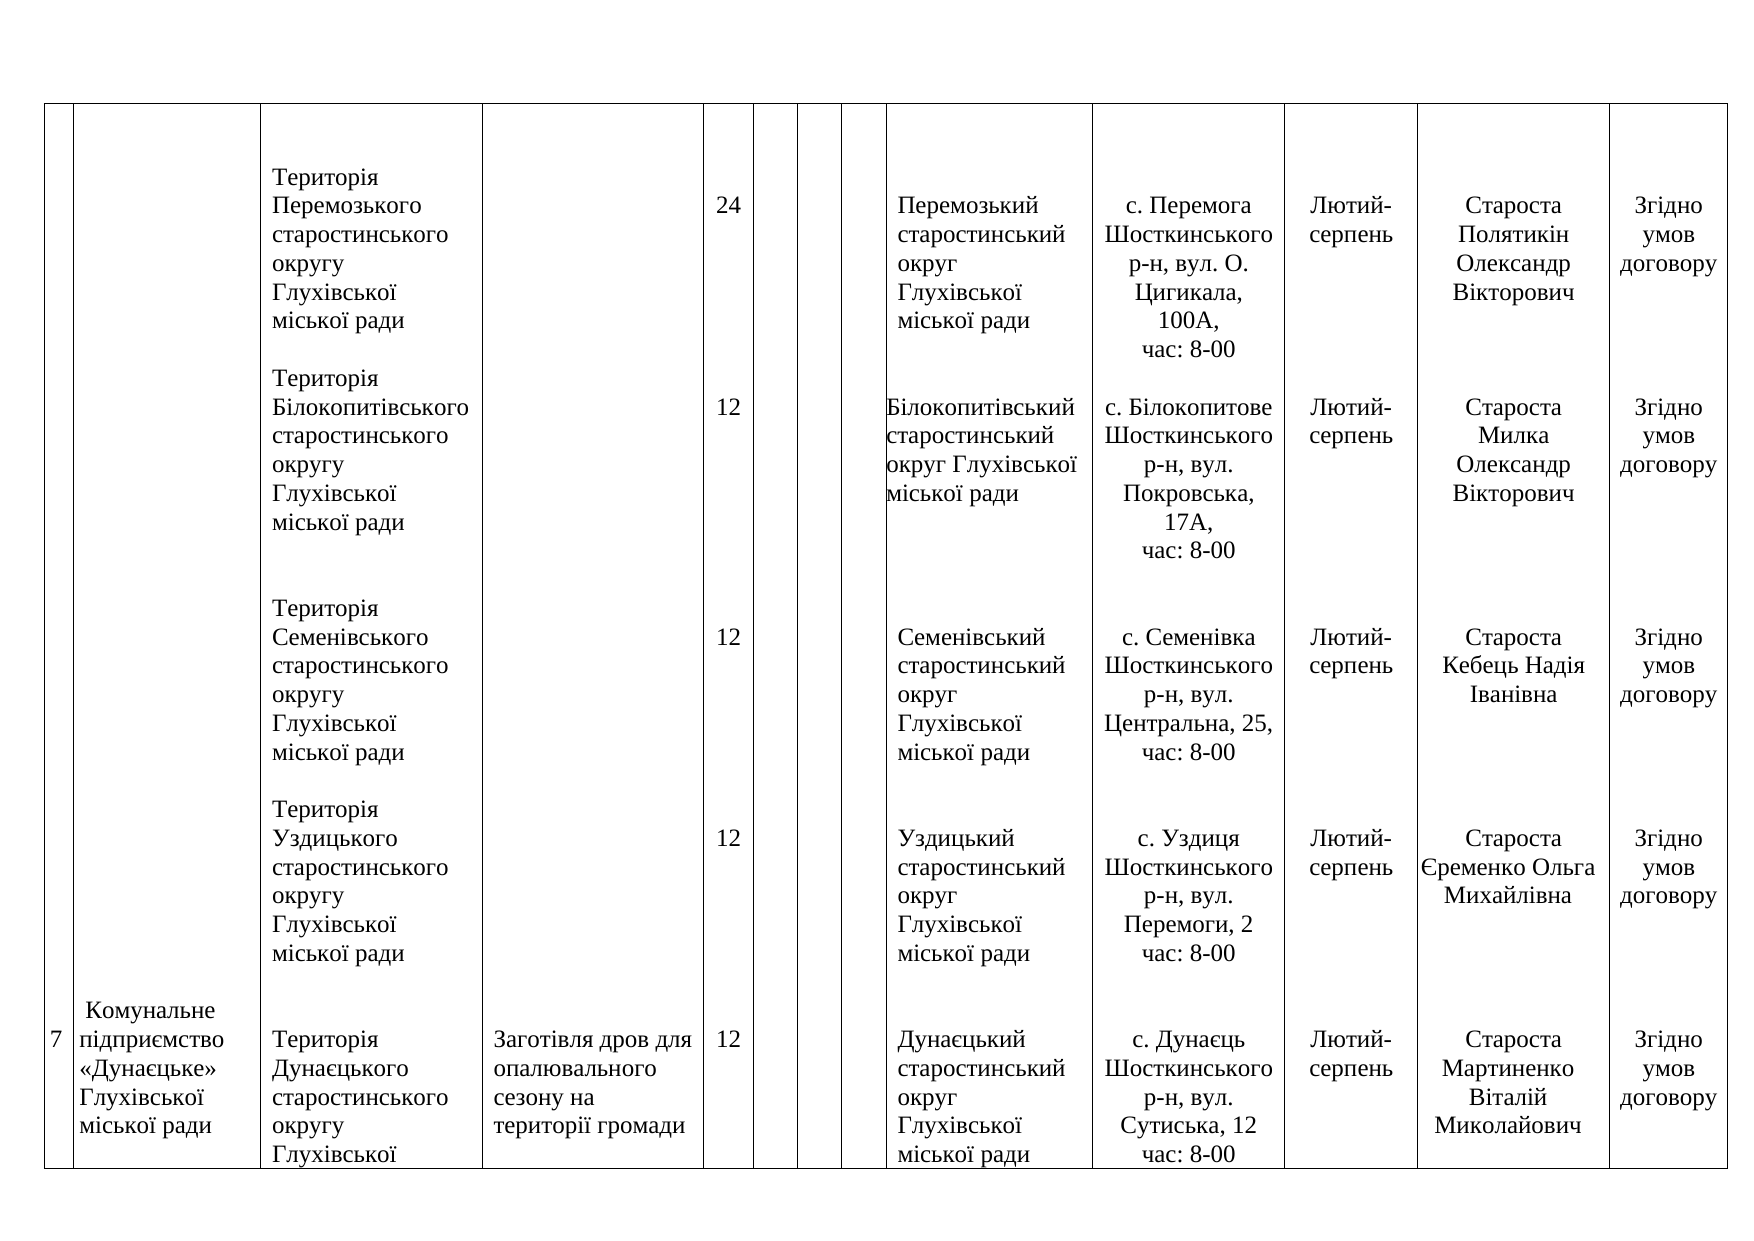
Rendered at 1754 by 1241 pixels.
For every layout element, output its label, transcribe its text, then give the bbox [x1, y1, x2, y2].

table_cell [842, 104, 886, 1168]
table_cell [754, 104, 797, 1168]
table_cell 7 [45, 104, 73, 1168]
table_cell [798, 104, 841, 1168]
